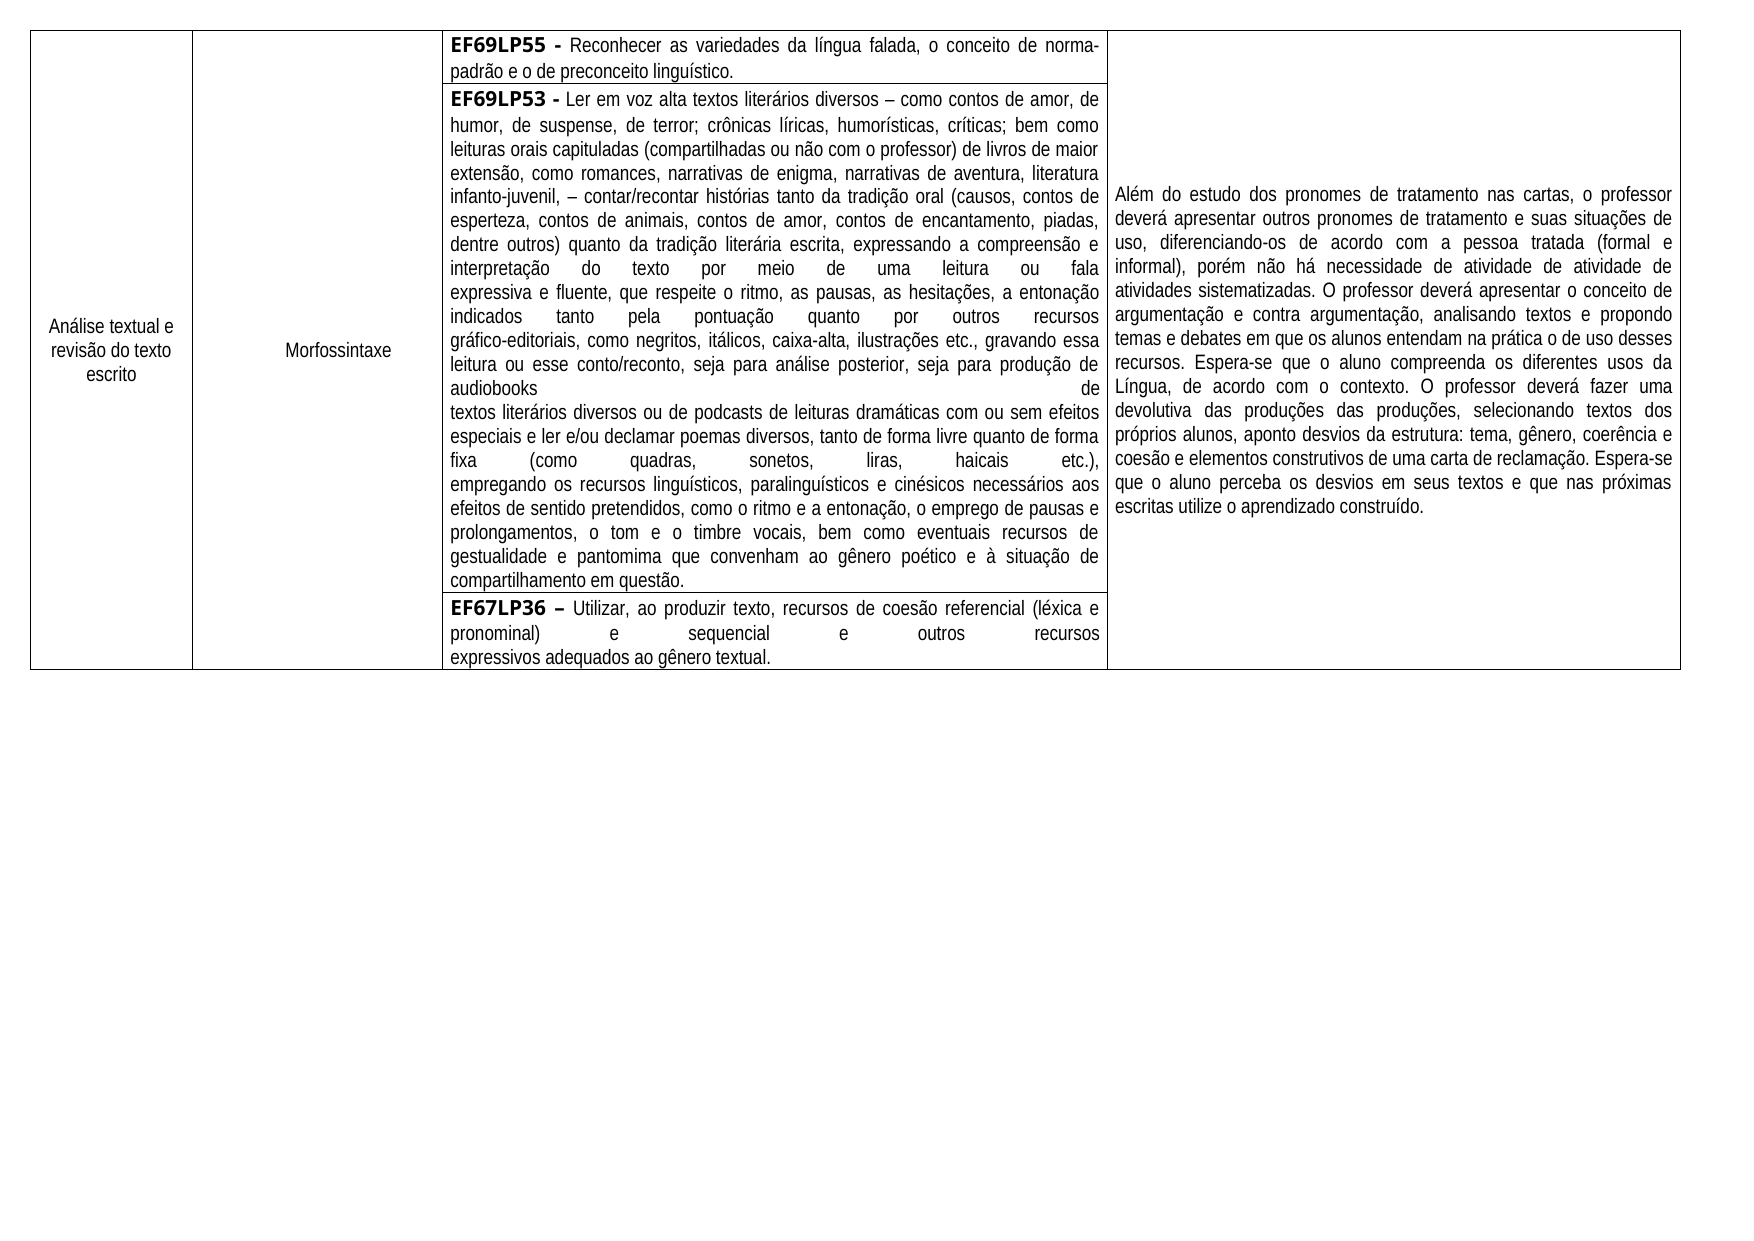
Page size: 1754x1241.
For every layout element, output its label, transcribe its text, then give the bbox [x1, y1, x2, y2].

table_cell Além do estudo dos pronomes de tratamento nas cartas, o professor deverá apresentar outros pronomes de tratamento e suas situações de uso, diferenciando-os de acordo com a pessoa tratada (formal e informal), porém não há necessidade de atividade de atividade de atividades sistematizadas. O professor deverá apresentar o conceito de argumentação e contra argumentação, analisando textos e propondo temas e debates em que os alunos entendam na prática o de uso desses recursos. Espera-se que o aluno compreenda os diferentes usos da Língua, de acordo com o contexto. O professor deverá fazer uma devolutiva das produções das produções, selecionando textos dos próprios alunos, aponto desvios da estrutura: tema, gênero, coerência e coesão e elementos construtivos de uma carta de reclamação. Espera-se que o aluno perceba os desvios em seus textos e que nas próximas escritas utilize o aprendizado construído. [1108, 31, 1680, 669]
table_cell Análise textual e revisão do texto escrito [31, 31, 192, 669]
table_cell Morfossintaxe [193, 31, 442, 669]
table_cell EF69LP53 - Ler em voz alta textos literários diversos – como contos de amor, de humor, de suspense, de terror; crônicas líricas, humorísticas, críticas; bem como leituras orais capituladas (compartilhadas ou não com o professor) de livros de maior extensão, como romances, narrativas de enigma, narrativas de aventura, literatura infanto-juvenil, – contar/recontar histórias tanto da tradição oral (causos, contos de esperteza, contos de animais, contos de amor, contos de encantamento, piadas, dentre outros) quanto da tradição literária escrita, expressando a compreensão e interpretação do texto por meio de uma leitura ou fala expressiva e fluente, que respeite o ritmo, as pausas, as hesitações, a entonação indicados tanto pela pontuação quanto por outros recursos gráfico-editoriais, como negritos, itálicos, caixa-alta, ilustrações etc., gravando essa leitura ou esse conto/reconto, seja para análise posterior, seja para produção de audiobooks de textos literários diversos ou de podcasts de leituras dramáticas com ou sem efeitos especiais e ler e/ou declamar poemas diversos, tanto de forma livre quanto de forma fixa (como quadras, sonetos, liras, haicais etc.), empregando os recursos linguísticos, paralinguísticos e cinésicos necessários aos efeitos de sentido pretendidos, como o ritmo e a entonação, o emprego de pausas e prolongamentos, o tom e o timbre vocais, bem como eventuais recursos de gestualidade e pantomima que convenham ao gênero poético e à situação de compartilhamento em questão. [443, 84, 1107, 592]
table_cell EF67LP36 – Utilizar, ao produzir texto, recursos de coesão referencial (léxica e pronominal) e sequencial e outros recursos expressivos adequados ao gênero textual. [443, 593, 1107, 669]
table_cell EF69LP55 - Reconhecer as variedades da língua falada, o conceito de norma-padrão e o de preconceito linguístico. [443, 31, 1107, 83]
